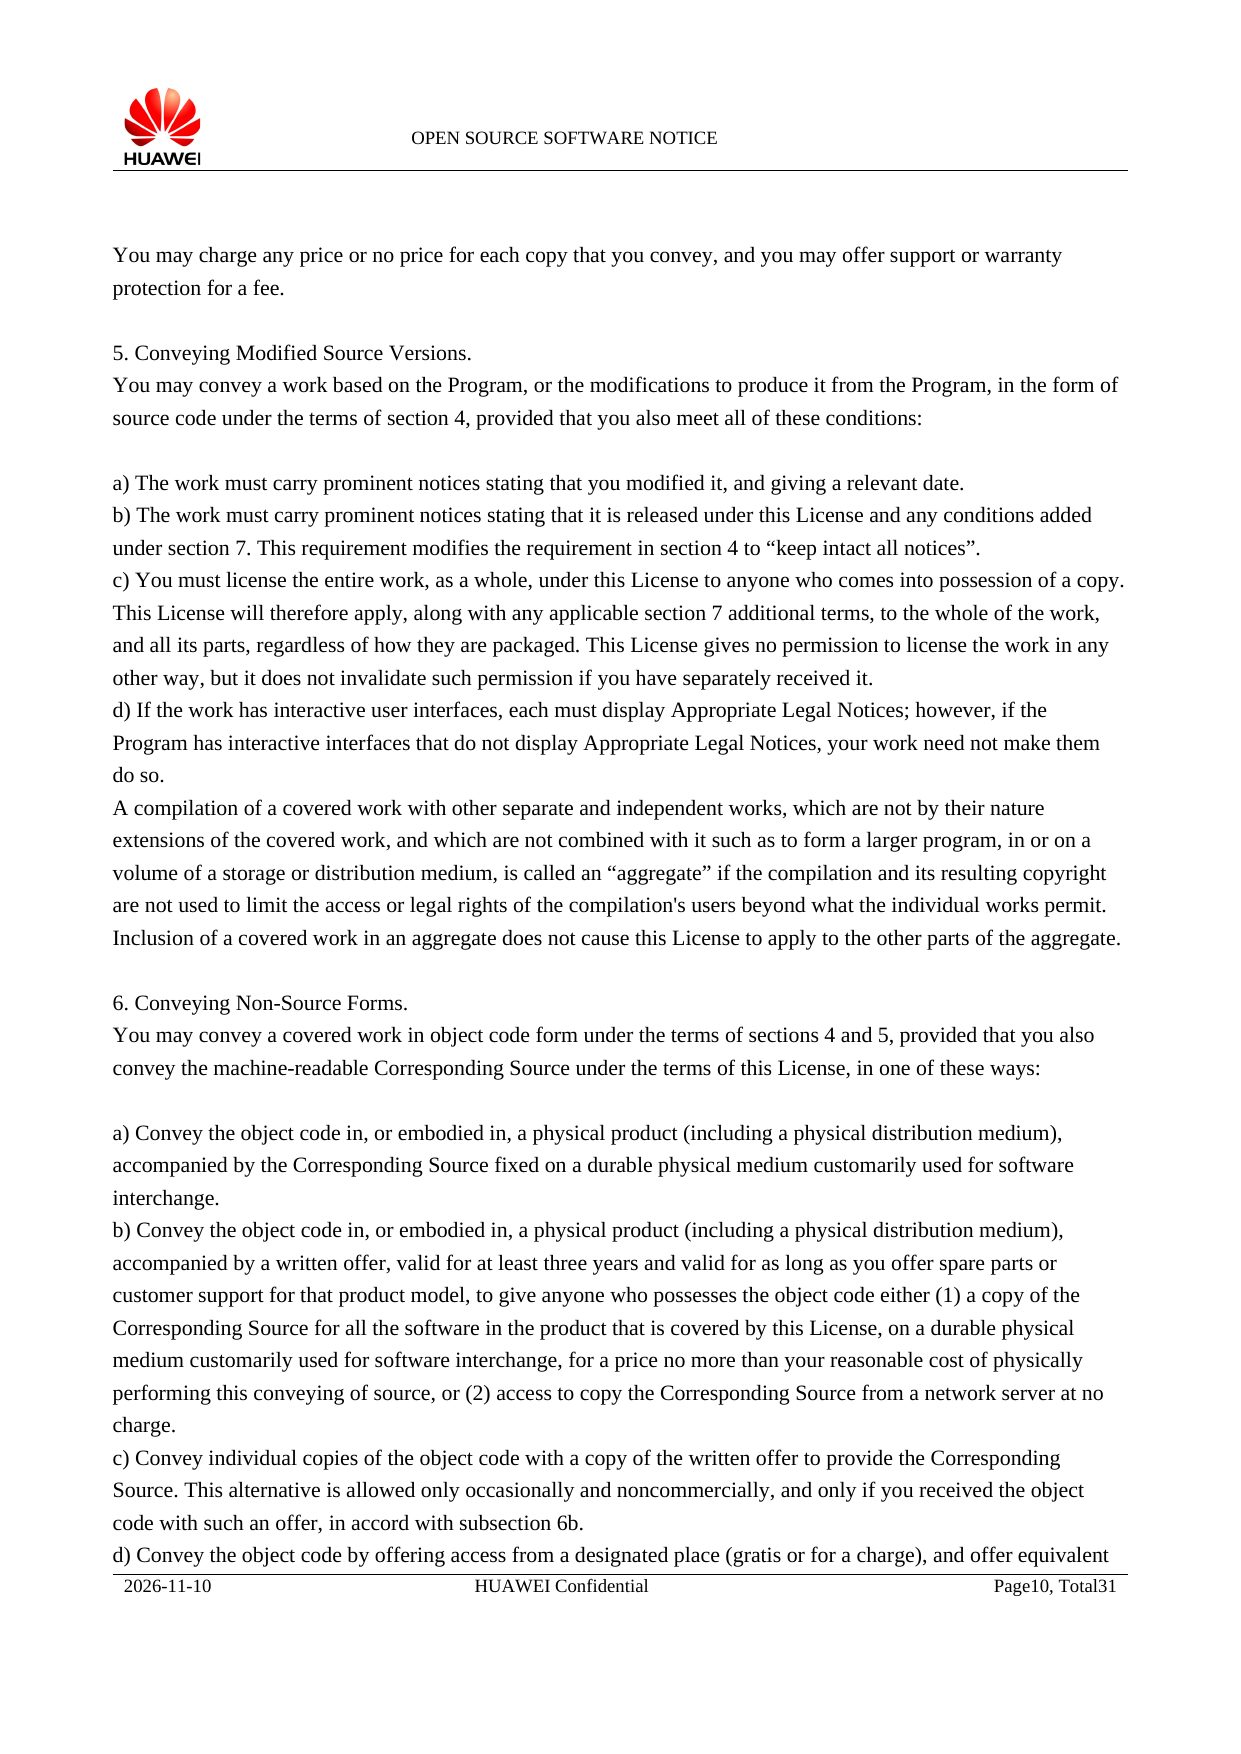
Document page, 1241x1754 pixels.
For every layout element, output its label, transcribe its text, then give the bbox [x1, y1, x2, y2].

picture [124, 88, 201, 165]
